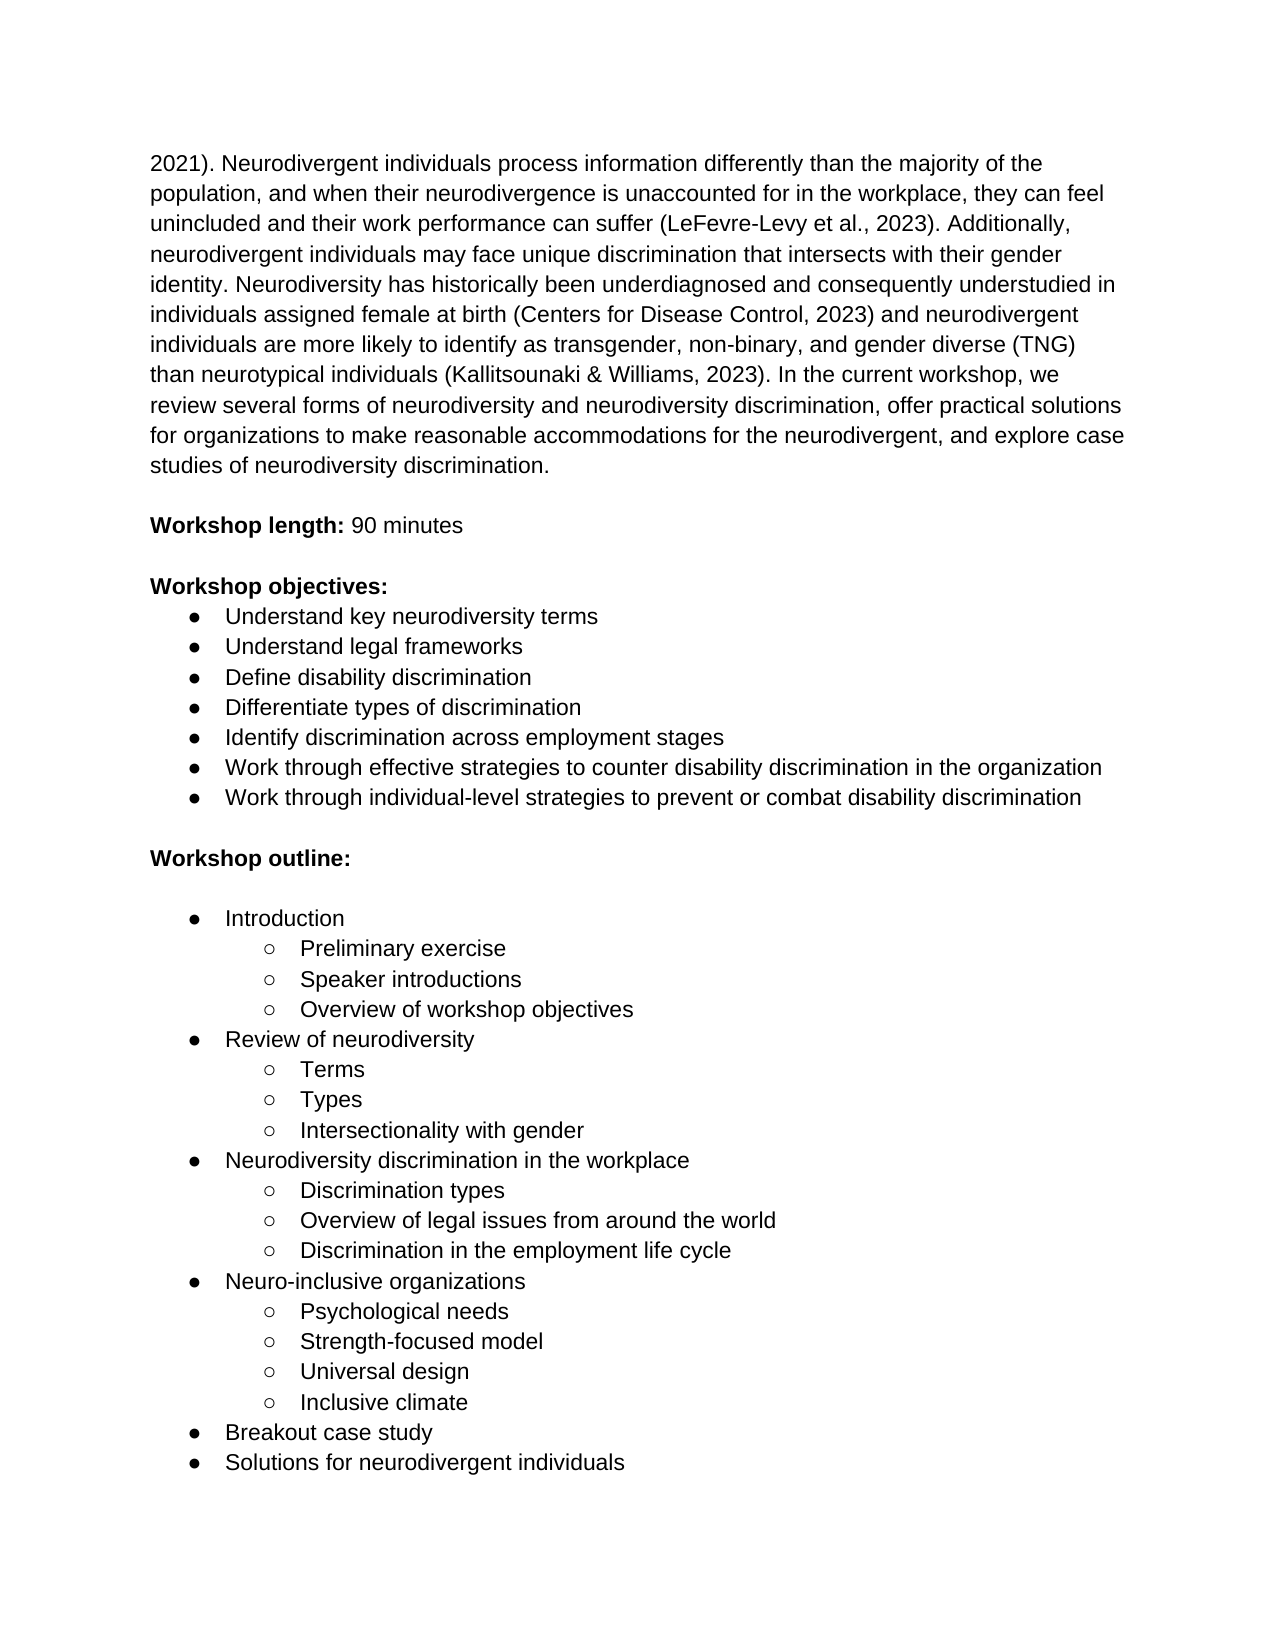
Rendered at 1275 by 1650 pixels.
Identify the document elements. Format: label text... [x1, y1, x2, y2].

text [150, 150, 1125, 478]
list Speaker introductions [262, 966, 1125, 992]
text Workshop objectives: [150, 573, 1125, 599]
list Identify discrimination across employment stages [187, 724, 1125, 750]
list Intersectionality with gender [262, 1117, 1125, 1143]
list Preliminary exercise [262, 935, 1125, 962]
list Neuro-inclusive organizations [187, 1268, 1125, 1294]
list Overview of workshop objectives [262, 996, 1125, 1022]
list Differentiate types of discrimination [187, 694, 1125, 720]
list Solutions for neurodivergent individuals [187, 1449, 1125, 1475]
list Universal design [262, 1358, 1125, 1385]
list Work through effective strategies to counter disability discrimination in the organization [187, 754, 1125, 781]
text Workshop length: 90 minutes [150, 512, 1125, 539]
list Breakout case study [187, 1419, 1125, 1445]
list Neurodiversity discrimination in the workplace [187, 1147, 1125, 1173]
list Introduction [187, 905, 1125, 932]
list Types [262, 1086, 1125, 1113]
list Define disability discrimination [187, 663, 1125, 690]
list Understand key neurodiversity terms [187, 603, 1125, 629]
text Workshop outline: [150, 845, 1125, 871]
list Overview of legal issues from around the world [262, 1207, 1125, 1234]
list Discrimination in the employment life cycle [262, 1237, 1125, 1264]
list Review of neurodiversity [187, 1026, 1125, 1052]
list Terms [262, 1056, 1125, 1083]
list Understand legal frameworks [187, 633, 1125, 660]
list Inclusive climate [262, 1388, 1125, 1415]
list Strength-focused model [262, 1328, 1125, 1354]
list Psychological needs [262, 1298, 1125, 1324]
list Discrimination types [262, 1177, 1125, 1203]
list Work through individual-level strategies to prevent or combat disability discrimination [187, 784, 1125, 811]
